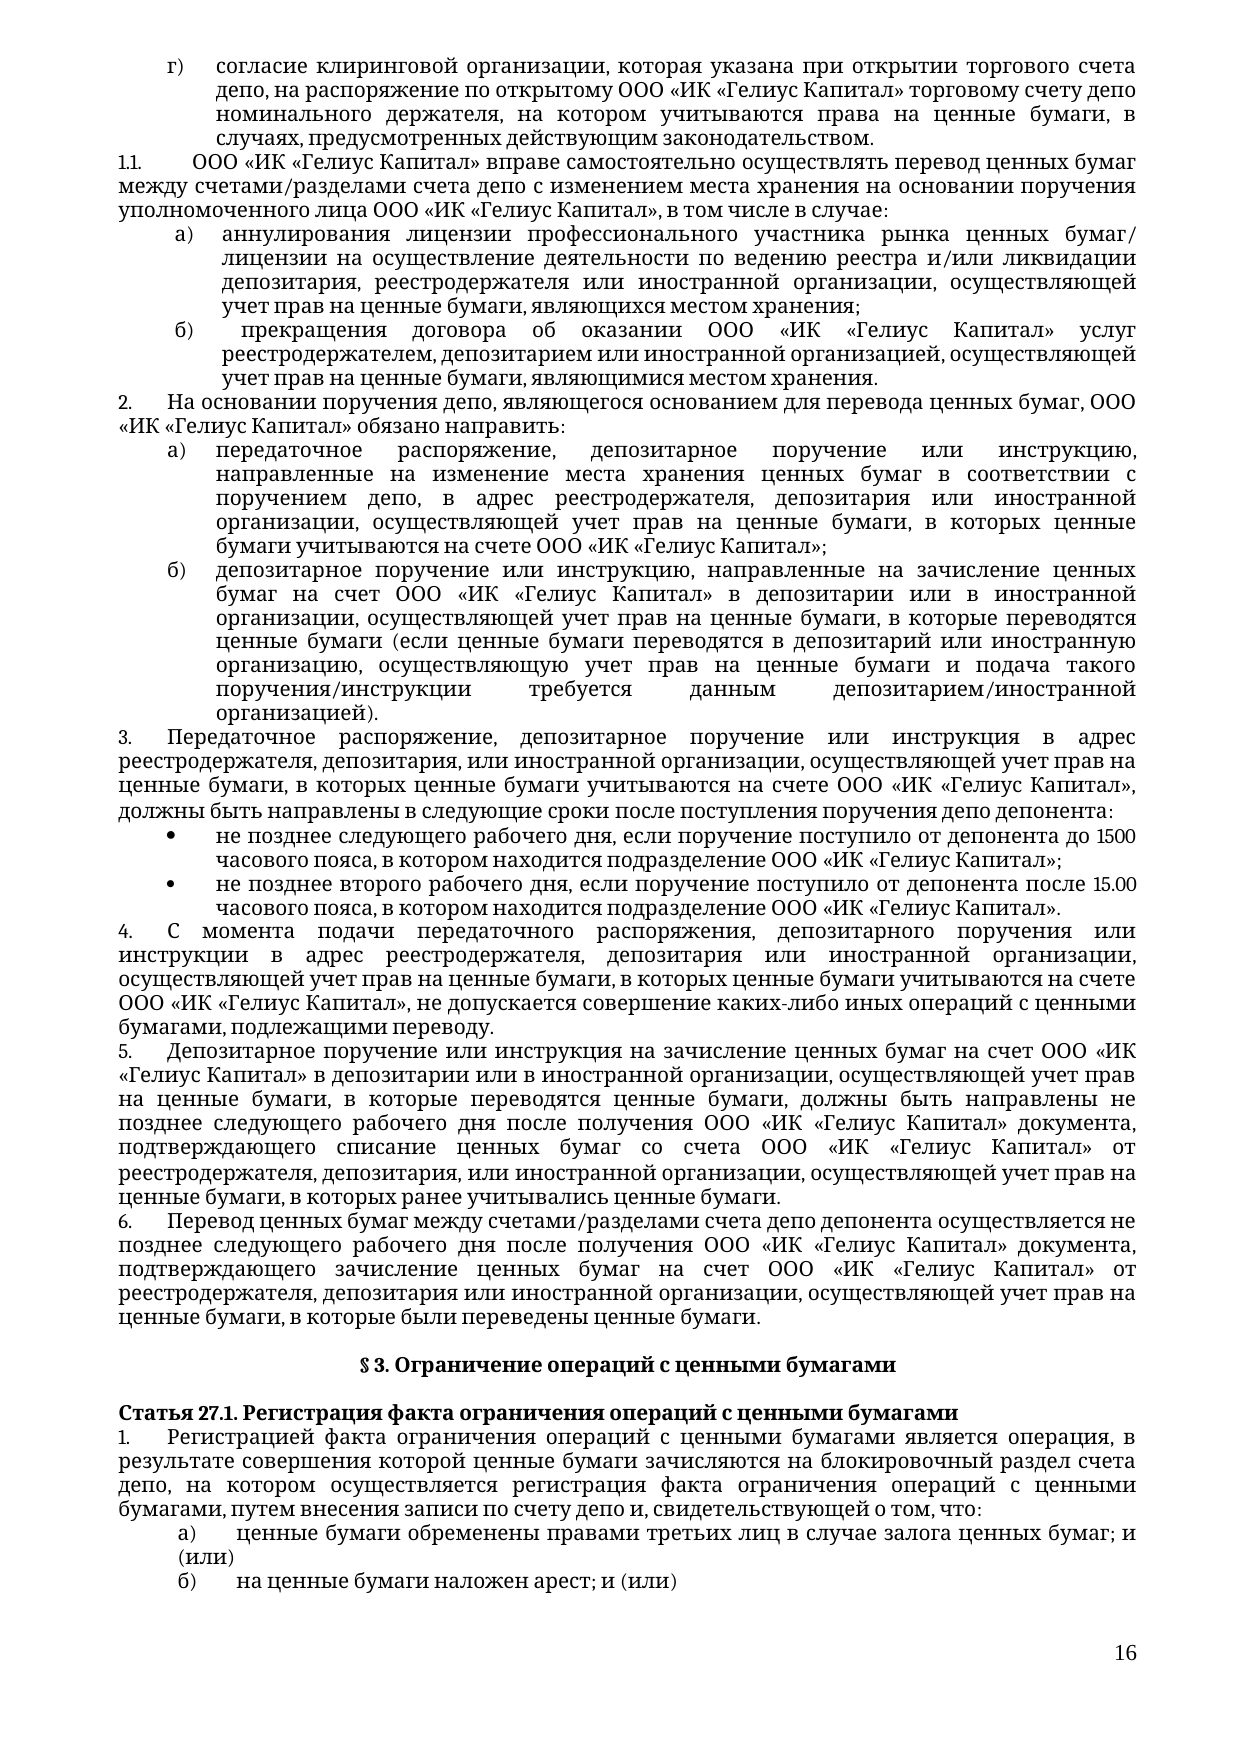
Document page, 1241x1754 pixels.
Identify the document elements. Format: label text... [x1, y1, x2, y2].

text 2. На основании поручения депо, являющегося основанием для перевода ценных бумаг, ООО «ИК «Гелиус Капитал» обязано направить: [118, 391, 1137, 438]
text а) аннулирования лицензии профессионального участника рынка ценных бумаг/ лицензии на осуществление деятельности по ведению реестра и/или ликвидации депозитария, реестродержателя или иностранной организации, осуществляющей учет прав на ценные бумаги, являющихся местом хранения; [174, 223, 1137, 319]
list б) прекращения договора об оказании ООО «ИК «Гелиус Капитал» услуг реестродержателем, депозитарием или иностранной организацией, осуществляющей учет прав на ценные бумаги, являющимися местом хранения. [174, 319, 1137, 391]
text § 3. Ограничение операций с ценными бумагами [118, 1354, 1137, 1378]
text б) на ценные бумаги наложен арест; и (или) [177, 1569, 1137, 1593]
list не позднее следующего рабочего дня, если поручение поступило от депонента до 1500 часового пояса, в котором находится подразделение ООО «ИК «Гелиус Капитал»; [167, 824, 1137, 872]
text Статья 27.1. Регистрация факта ограничения операций с ценными бумагами [118, 1402, 1137, 1426]
text б) депозитарное поручение или инструкцию, направленные на зачисление ценных бумаг на счет ООО «ИК «Гелиус Капитал» в депозитарии или в иностранной организации, осуществляющей учет прав на ценные бумаги, в которые переводятся ценные бумаги (если ценные бумаги переводятся в депозитарий или иностранную организацию, осуществляющую учет прав на ценные бумаги и подача такого поручения/инструкции требуется данным депозитарием/иностранной организацией). [118, 558, 1137, 726]
text 6. Перевод ценных бумаг между счетами/разделами счета депо депонента осуществляется не позднее следующего рабочего дня после получения ООО «ИК «Гелиус Капитал» документа, подтверждающего зачисление ценных бумаг на счет ООО «ИК «Гелиус Капитал» от реестродержателя, депозитария или иностранной организации, осуществляющей учет прав на ценные бумаги, в которые были переведены ценные бумаги. [118, 1210, 1137, 1330]
text 3. Передаточное распоряжение, депозитарное поручение или инструкция в адрес реестродержателя, депозитария, или иностранной организации, осуществляющей учет прав на ценные бумаги, в которых ценные бумаги учитываются на счете ООО «ИК «Гелиус Капитал», должны быть направлены в следующие сроки после поступления поручения депо депонента: [118, 726, 1137, 824]
text а) передаточное распоряжение, депозитарное поручение или инструкцию, направленные на изменение места хранения ценных бумаг в соответствии с поручением депо, в адрес реестродержателя, депозитария или иностранной организации, осуществляющей учет прав на ценные бумаги, в которых ценные бумаги учитываются на счете ООО «ИК «Гелиус Капитал»; [118, 438, 1137, 558]
text 1.1. ООО «ИК «Гелиус Капитал» вправе самостоятельно осуществлять перевод ценных бумаг между счетами/разделами счета депо с изменением места хранения на основании поручения уполномоченного лица ООО «ИК «Гелиус Капитал», в том числе в случае: [118, 151, 1137, 223]
text 4. С момента подачи передаточного распоряжения, депозитарного поручения или инструкции в адрес реестродержателя, депозитария или иностранной организации, осуществляющей учет прав на ценные бумаги, в которых ценные бумаги учитываются на счете ООО «ИК «Гелиус Капитал», не допускается совершение каких-либо иных операций с ценными бумагами, подлежащими переводу. [118, 920, 1137, 1040]
list не позднее второго рабочего дня, если поручение поступило от депонента после 15.00 часового пояса, в котором находится подразделение ООО «ИК «Гелиус Капитал». [167, 872, 1137, 920]
list Регистрацией факта ограничения операций с ценными бумагами является операция, в результате совершения которой ценные бумаги зачисляются на блокировочный раздел счета депо, на котором осуществляется регистрация факта ограничения операций с ценными бумагами, путем внесения записи по счету депо и, свидетельствующей о том, что: [118, 1426, 1137, 1521]
list г) согласие клиринговой организации, которая указана при открытии торгового счета депо, на распоряжение по открытому ООО «ИК «Гелиус Капитал» торговому счету депо номинального держателя, на котором учитываются права на ценные бумаги, в случаях, предусмотренных действующим законодательством. [118, 55, 1137, 151]
text 5. Депозитарное поручение или инструкция на зачисление ценных бумаг на счет ООО «ИК «Гелиус Капитал» в депозитарии или в иностранной организации, осуществляющей учет прав на ценные бумаги, в которые переводятся ценные бумаги, должны быть направлены не позднее следующего рабочего дня после получения ООО «ИК «Гелиус Капитал» документа, подтверждающего списание ценных бумаг со счета ООО «ИК «Гелиус Капитал» от реестродержателя, депозитария, или иностранной организации, осуществляющей учет прав на ценные бумаги, в которых ранее учитывались ценные бумаги. [118, 1040, 1137, 1210]
text а) ценные бумаги обременены правами третьих лиц в случае залога ценных бумаг; и (или) [177, 1521, 1137, 1569]
